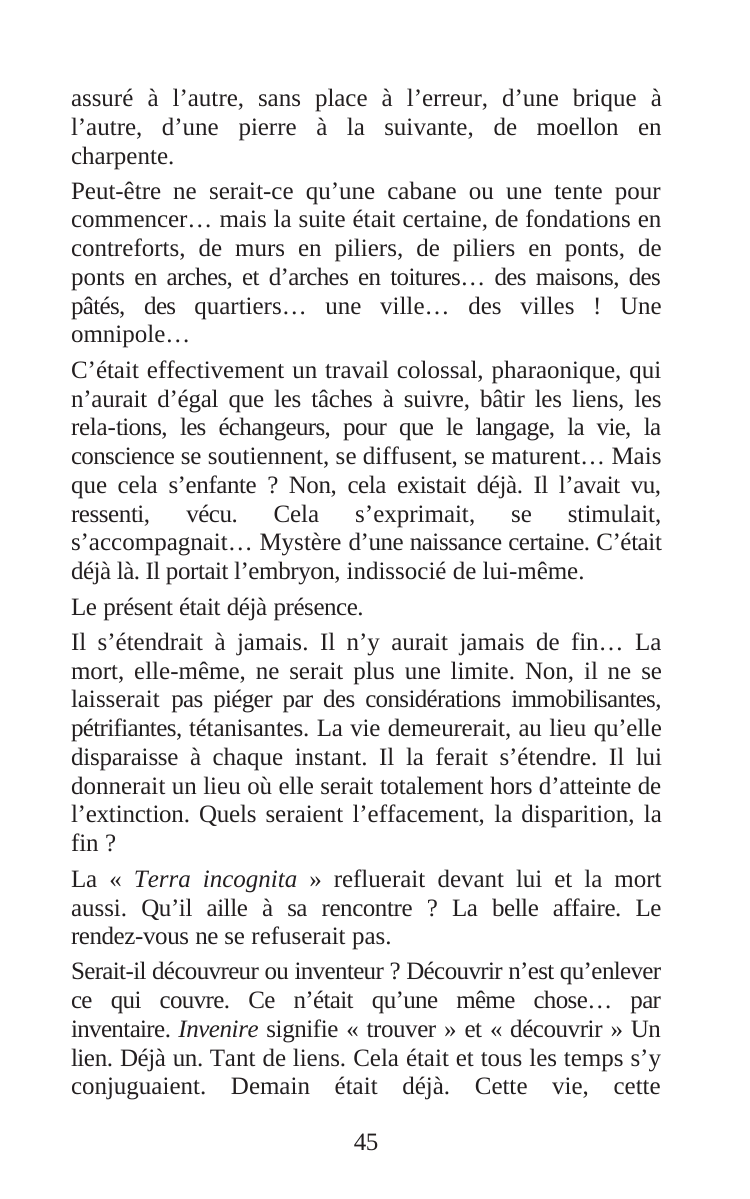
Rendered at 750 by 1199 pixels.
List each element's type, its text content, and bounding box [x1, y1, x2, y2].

text assuré à l’autre, sans place à l’erreur, d’une brique à l’autre, d’une pierre à la suivante, de moellon en charpente. [71, 83, 662, 169]
text Le présent était déjà présence. [71, 592, 712, 621]
text Il s’étendrait à jamais. Il n’y aurait jamais de fin… La mort, elle-même, ne serait plus une limite. Non, il ne se laisserait pas piéger par des considérations immobilisantes, pétrifiantes, tétanisantes. La vie demeurerait, au lieu qu’elle disparaisse à chaque instant. Il la ferait s’étendre. Il lui donnerait un lieu où elle serait totalement hors d’atteinte de l’extinction. Quels seraient l’effacement, la disparition, la fin ? [71, 627, 662, 857]
text Peut-être ne serait-ce qu’une cabane ou une tente pour commencer… mais la suite était certaine, de fondations en contreforts, de murs en piliers, de piliers en ponts, de ponts en arches, et d’arches en toitures… des maisons, des pâtés, des quartiers… une ville… des villes ! Une omnipole… [71, 176, 662, 348]
text La « Terra incognita » refluerait devant lui et la mort aussi. Qu’il aille à sa rencontre ? La belle affaire. Le rendez-vous ne se refuserait pas. [71, 864, 662, 950]
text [71, 956, 661, 1100]
text C’était effectivement un travail colossal, pharaonique, qui n’aurait d’égal que les tâches à suivre, bâtir les liens, les rela-tions, les échangeurs, pour que le langage, la vie, la conscience se soutiennent, se diffusent, se maturent… Mais que cela s’enfante ? Non, cela existait déjà. Il l’avait vu, ressenti, vécu. Cela s’exprimait, se stimulait, s’accompagnait… Mystère d’une naissance certaine. C’était déjà là. Il portait l’embryon, indissocié de lui-même. [71, 355, 662, 585]
